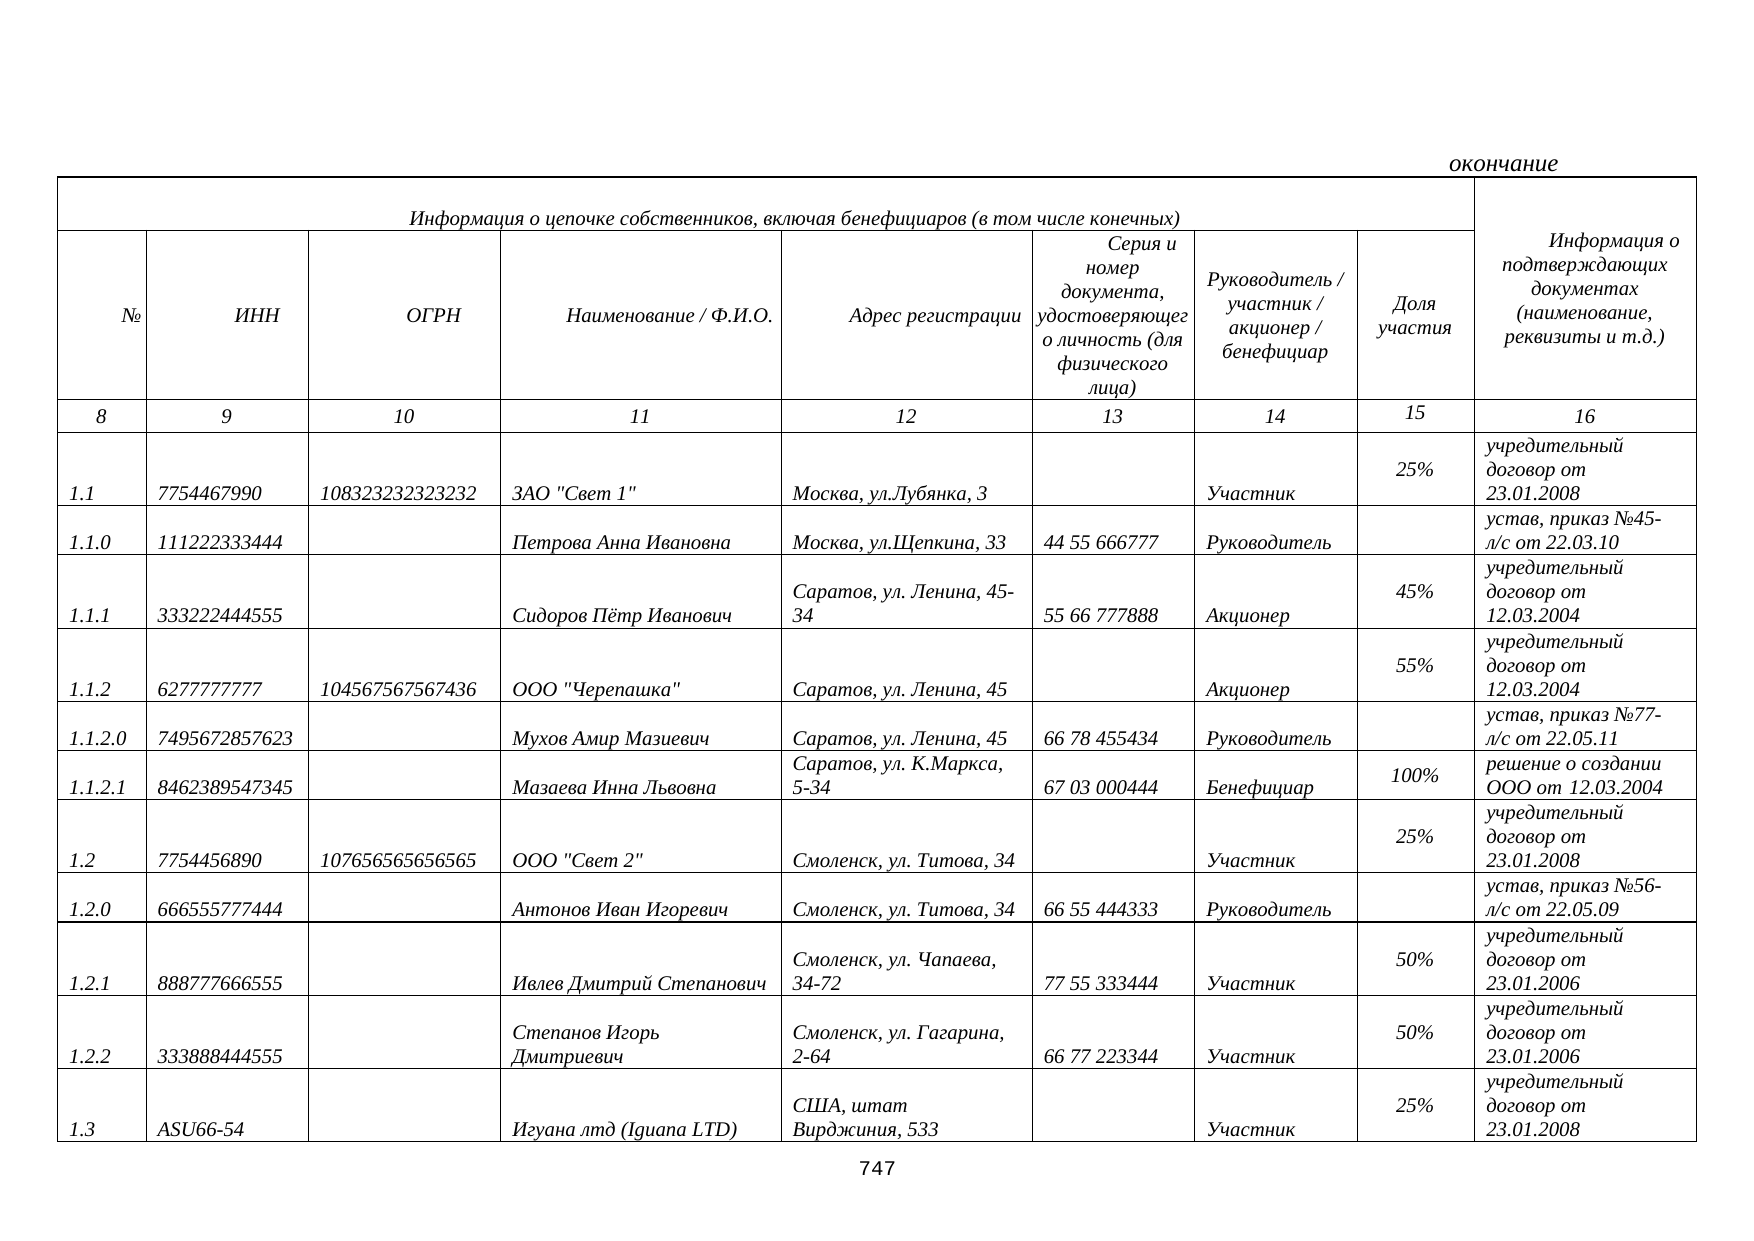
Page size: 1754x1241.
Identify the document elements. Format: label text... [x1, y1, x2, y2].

table_cell 50% [1358, 996, 1474, 1068]
table_cell Акционер [1195, 555, 1357, 627]
table_cell [309, 873, 500, 921]
table_cell 16 [1475, 400, 1696, 432]
table_header Информация о цепочке собственников, включая бенефициаров (в том числе конечных) [58, 178, 1474, 229]
table_cell устав, приказ №56-л/с от 22.05.09 [1475, 873, 1696, 921]
table_cell 67 03 000444 [1033, 751, 1194, 799]
table_cell Адрес регистрации [782, 231, 1032, 399]
table_cell 888777666555 [147, 923, 308, 995]
table_cell ИНН [147, 231, 308, 399]
table_cell решение о создании ООО от 12.03.2004 [1475, 751, 1696, 799]
table_cell ЗАО "Свет 1" [501, 433, 781, 505]
table_cell 666555777444 [147, 873, 308, 921]
table_cell 7495672857623 [147, 702, 308, 750]
table_cell 55% [1358, 629, 1474, 701]
table_cell 25% [1358, 800, 1474, 872]
table_header Информация о подтверждающих документах (наименование, реквизиты и т.д.) [1475, 178, 1696, 399]
table_cell Ивлев Дмитрий Степанович [501, 923, 781, 995]
table_cell Участник [1195, 1069, 1357, 1141]
table_cell учредительный договор от 23.01.2006 [1475, 996, 1696, 1068]
table_cell 1.2.2 [58, 996, 146, 1068]
table_cell Участник [1195, 800, 1357, 872]
table_cell 11 [501, 400, 781, 432]
table_cell 50% [1358, 923, 1474, 995]
table_cell [1033, 433, 1194, 505]
table_cell 1.3 [58, 1069, 146, 1141]
table_cell Игуана лтд (Iguana LTD) [501, 1069, 781, 1141]
table_cell [309, 506, 500, 554]
table_cell 1.1.2.0 [58, 702, 146, 750]
table_cell 333888444555 [147, 996, 308, 1068]
table_cell Смоленск, ул. Чапаева, 34-72 [782, 923, 1032, 995]
table_cell Сидоров Пётр Иванович [501, 555, 781, 627]
table_cell Руководитель [1195, 873, 1357, 921]
table_cell Смоленск, ул. Гагарина, 2-64 [782, 996, 1032, 1068]
table_cell учредительный договор от 23.01.2008 [1475, 800, 1696, 872]
table_cell 104567567567436 [309, 629, 500, 701]
table_cell 55 66 777888 [1033, 555, 1194, 627]
table_cell 6277777777 [147, 629, 308, 701]
table_cell Москва, ул.Щепкина, 33 [782, 506, 1032, 554]
table_cell 1.2.1 [58, 923, 146, 995]
table_cell [309, 996, 500, 1068]
table_cell 1.2.0 [58, 873, 146, 921]
table_cell Антонов Иван Игоревич [501, 873, 781, 921]
table_cell 44 55 666777 [1033, 506, 1194, 554]
table_cell Наименование / Ф.И.О. [501, 231, 781, 399]
table_cell [1358, 873, 1474, 921]
table_cell 12 [782, 400, 1032, 432]
table_cell 66 78 455434 [1033, 702, 1194, 750]
table_cell Акционер [1195, 629, 1357, 701]
table_cell 10 [309, 400, 500, 432]
table_cell Участник [1195, 996, 1357, 1068]
table_cell [1033, 1069, 1194, 1141]
table_cell [1033, 629, 1194, 701]
table_cell Руководитель / участник / акционер / бенефициар [1195, 231, 1357, 399]
table_cell Бенефициар [1195, 751, 1357, 799]
table_cell 1.1.2 [58, 629, 146, 701]
table_cell 1.1.0 [58, 506, 146, 554]
table_cell 1.1 [58, 433, 146, 505]
table_cell Саратов, ул. К.Маркса, 5-34 [782, 751, 1032, 799]
table_cell Мухов Амир Мазиевич [501, 702, 781, 750]
table_cell Саратов, ул. Ленина, 45 [782, 702, 1032, 750]
table_cell 66 55 444333 [1033, 873, 1194, 921]
table_cell 25% [1358, 433, 1474, 505]
table_cell устав, приказ №77-л/с от 22.05.11 [1475, 702, 1696, 750]
table_cell учредительный договор от 23.01.2008 [1475, 1069, 1696, 1141]
table_cell [1358, 702, 1474, 750]
table_cell устав, приказ №45-л/с от 22.03.10 [1475, 506, 1696, 554]
table_cell США, штат Вирджиния, 533 [782, 1069, 1032, 1141]
table_cell Руководитель [1195, 702, 1357, 750]
table_cell 7754456890 [147, 800, 308, 872]
table_cell 8462389547345 [147, 751, 308, 799]
table_cell Степанов Игорь Дмитриевич [501, 996, 781, 1068]
table_cell Участник [1195, 923, 1357, 995]
table_cell Участник [1195, 433, 1357, 505]
table_cell 111222333444 [147, 506, 308, 554]
table_cell № [58, 231, 146, 399]
table_cell 107656565656565 [309, 800, 500, 872]
table_cell 7754467990 [147, 433, 308, 505]
table_cell учредительный договор от 12.03.2004 [1475, 555, 1696, 627]
table_cell [309, 923, 500, 995]
table_cell Руководитель [1195, 506, 1357, 554]
table_cell 108323232323232 [309, 433, 500, 505]
table_cell 1.1.1 [58, 555, 146, 627]
table_cell 1.2 [58, 800, 146, 872]
table_cell Смоленск, ул. Титова, 34 [782, 800, 1032, 872]
table_cell 333222444555 [147, 555, 308, 627]
table_cell учредительный договор от 23.01.2008 [1475, 433, 1696, 505]
table_cell учредительный договор от 12.03.2004 [1475, 629, 1696, 701]
table_cell Доля участия [1358, 231, 1474, 399]
table_cell ООО "Черепашка" [501, 629, 781, 701]
table_cell 14 [1195, 400, 1357, 432]
table_cell Саратов, ул. Ленина, 45-34 [782, 555, 1032, 627]
text окончание [1300, 148, 1636, 176]
table_cell 45% [1358, 555, 1474, 627]
table_cell [309, 555, 500, 627]
table_cell ASU66-54 [147, 1069, 308, 1141]
table_cell 77 55 333444 [1033, 923, 1194, 995]
table_cell 9 [147, 400, 308, 432]
table_cell [1033, 800, 1194, 872]
table_cell 100% [1358, 751, 1474, 799]
table_cell Москва, ул.Лубянка, 3 [782, 433, 1032, 505]
table_cell 15 [1358, 400, 1474, 432]
table_cell 25% [1358, 1069, 1474, 1141]
table_cell Смоленск, ул. Титова, 34 [782, 873, 1032, 921]
table_cell [309, 751, 500, 799]
table_cell ООО "Свет 2" [501, 800, 781, 872]
table_cell 8 [58, 400, 146, 432]
table_cell Серия и номер документа, удостоверяющего личность (для физического лица) [1033, 231, 1194, 399]
table_cell Саратов, ул. Ленина, 45 [782, 629, 1032, 701]
table_cell 1.1.2.1 [58, 751, 146, 799]
table_cell [309, 1069, 500, 1141]
table_cell [309, 702, 500, 750]
table_cell Мазаева Инна Львовна [501, 751, 781, 799]
table_cell 66 77 223344 [1033, 996, 1194, 1068]
table_cell ОГРН [309, 231, 500, 399]
table_cell [1358, 506, 1474, 554]
table_cell 13 [1033, 400, 1194, 432]
table_cell учредительный договор от 23.01.2006 [1475, 923, 1696, 995]
table_cell Петрова Анна Ивановна [501, 506, 781, 554]
